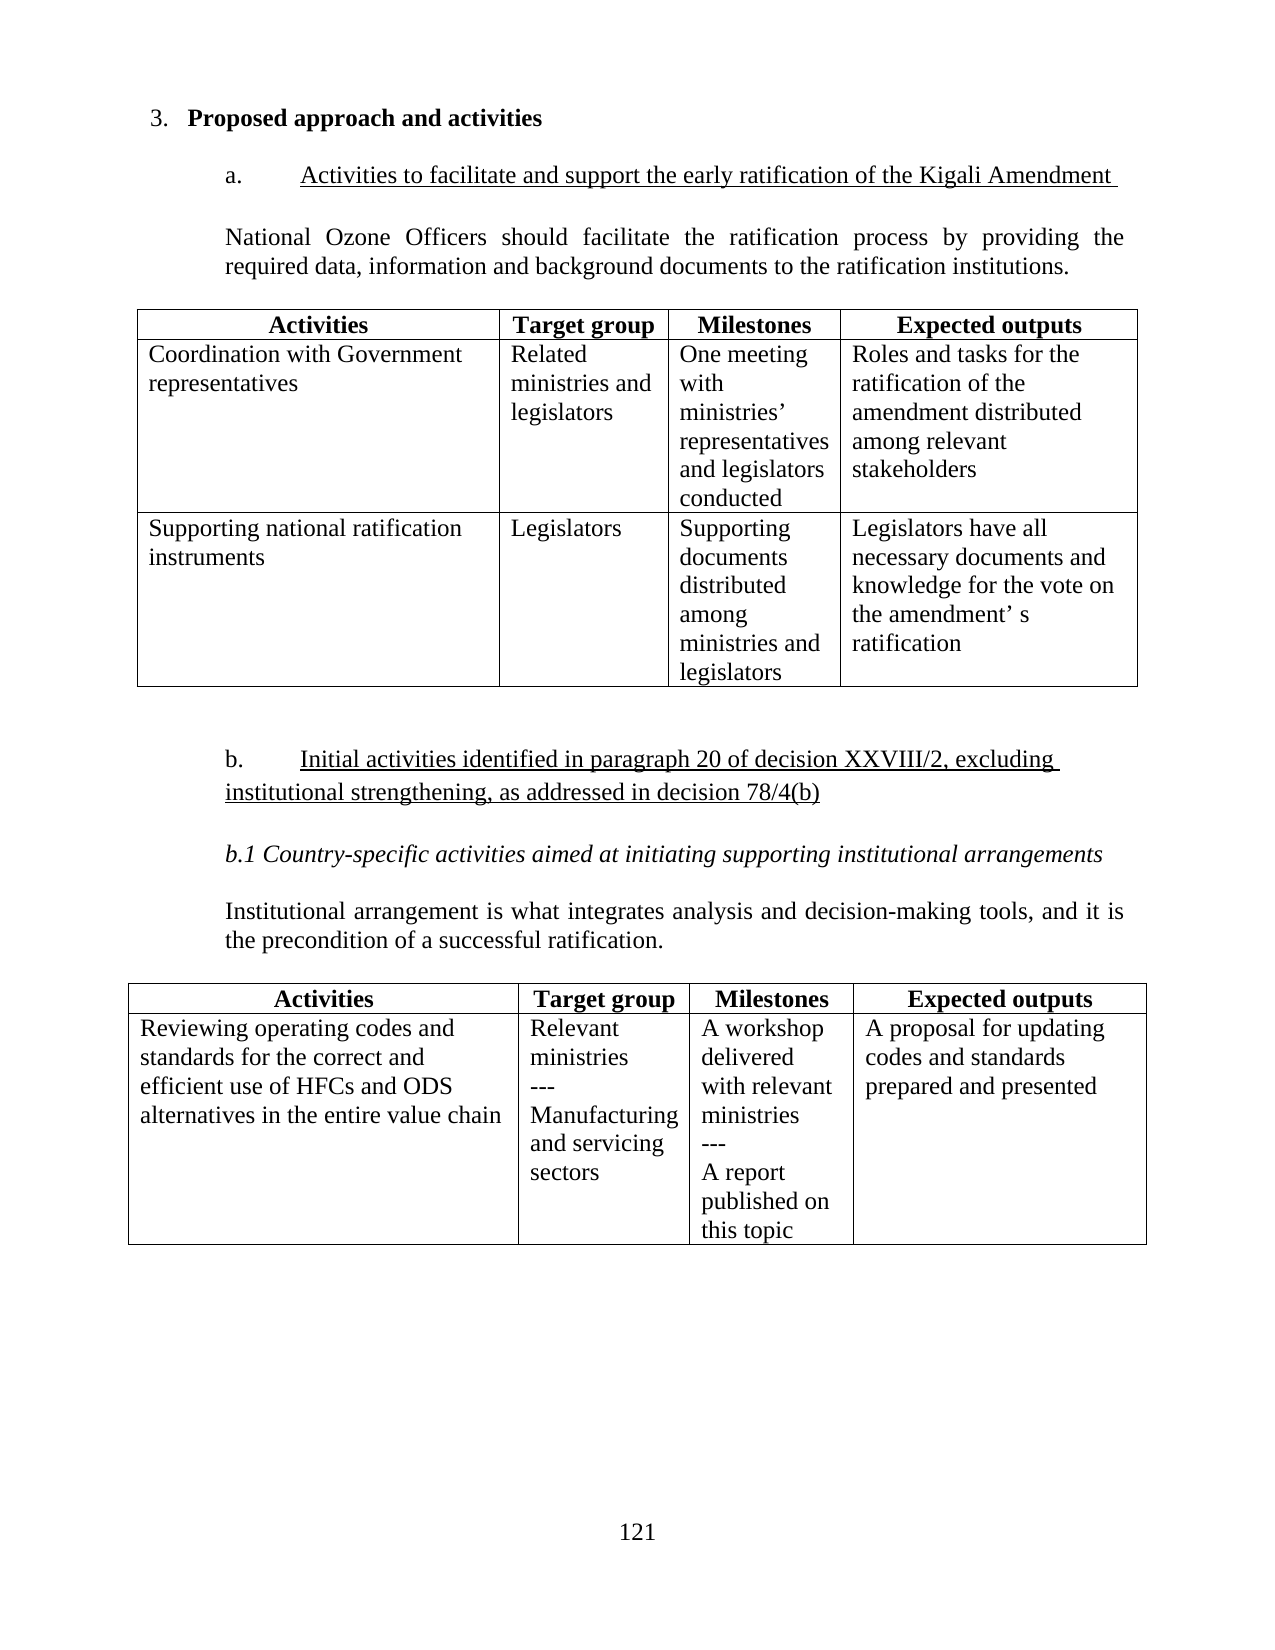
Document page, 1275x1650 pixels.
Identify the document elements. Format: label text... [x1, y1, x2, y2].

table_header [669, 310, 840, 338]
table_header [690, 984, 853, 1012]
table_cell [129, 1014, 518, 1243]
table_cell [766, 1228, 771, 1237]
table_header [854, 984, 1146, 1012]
list Proposed approach and activities [150, 103, 1125, 132]
text Institutional arrangement is what integrates analysis and decision-making tools, and it is the precondition of a successful ratification. [225, 896, 1125, 954]
list Activities to facilitate and support the early ratification of the Kigali Amendment [225, 161, 1125, 189]
list Country-specific activities aimed at initiating supporting institutional arrangements [225, 839, 1125, 868]
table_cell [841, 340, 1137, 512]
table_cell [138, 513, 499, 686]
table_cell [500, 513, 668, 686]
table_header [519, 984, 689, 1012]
list Initial activities identified in paragraph 20 of decision XXVIII/2, excluding institutional strengthening, as addressed in decision 78/4(b) [225, 744, 1125, 806]
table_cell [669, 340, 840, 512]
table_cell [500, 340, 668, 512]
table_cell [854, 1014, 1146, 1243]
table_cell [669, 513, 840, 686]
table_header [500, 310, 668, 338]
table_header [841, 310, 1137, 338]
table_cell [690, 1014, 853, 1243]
text National Ozone Officers should facilitate the ratification process by providing the required data, information and background documents to the ratification institutions. [225, 222, 1125, 280]
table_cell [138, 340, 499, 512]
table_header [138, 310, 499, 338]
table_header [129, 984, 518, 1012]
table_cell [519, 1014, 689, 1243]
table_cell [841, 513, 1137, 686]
